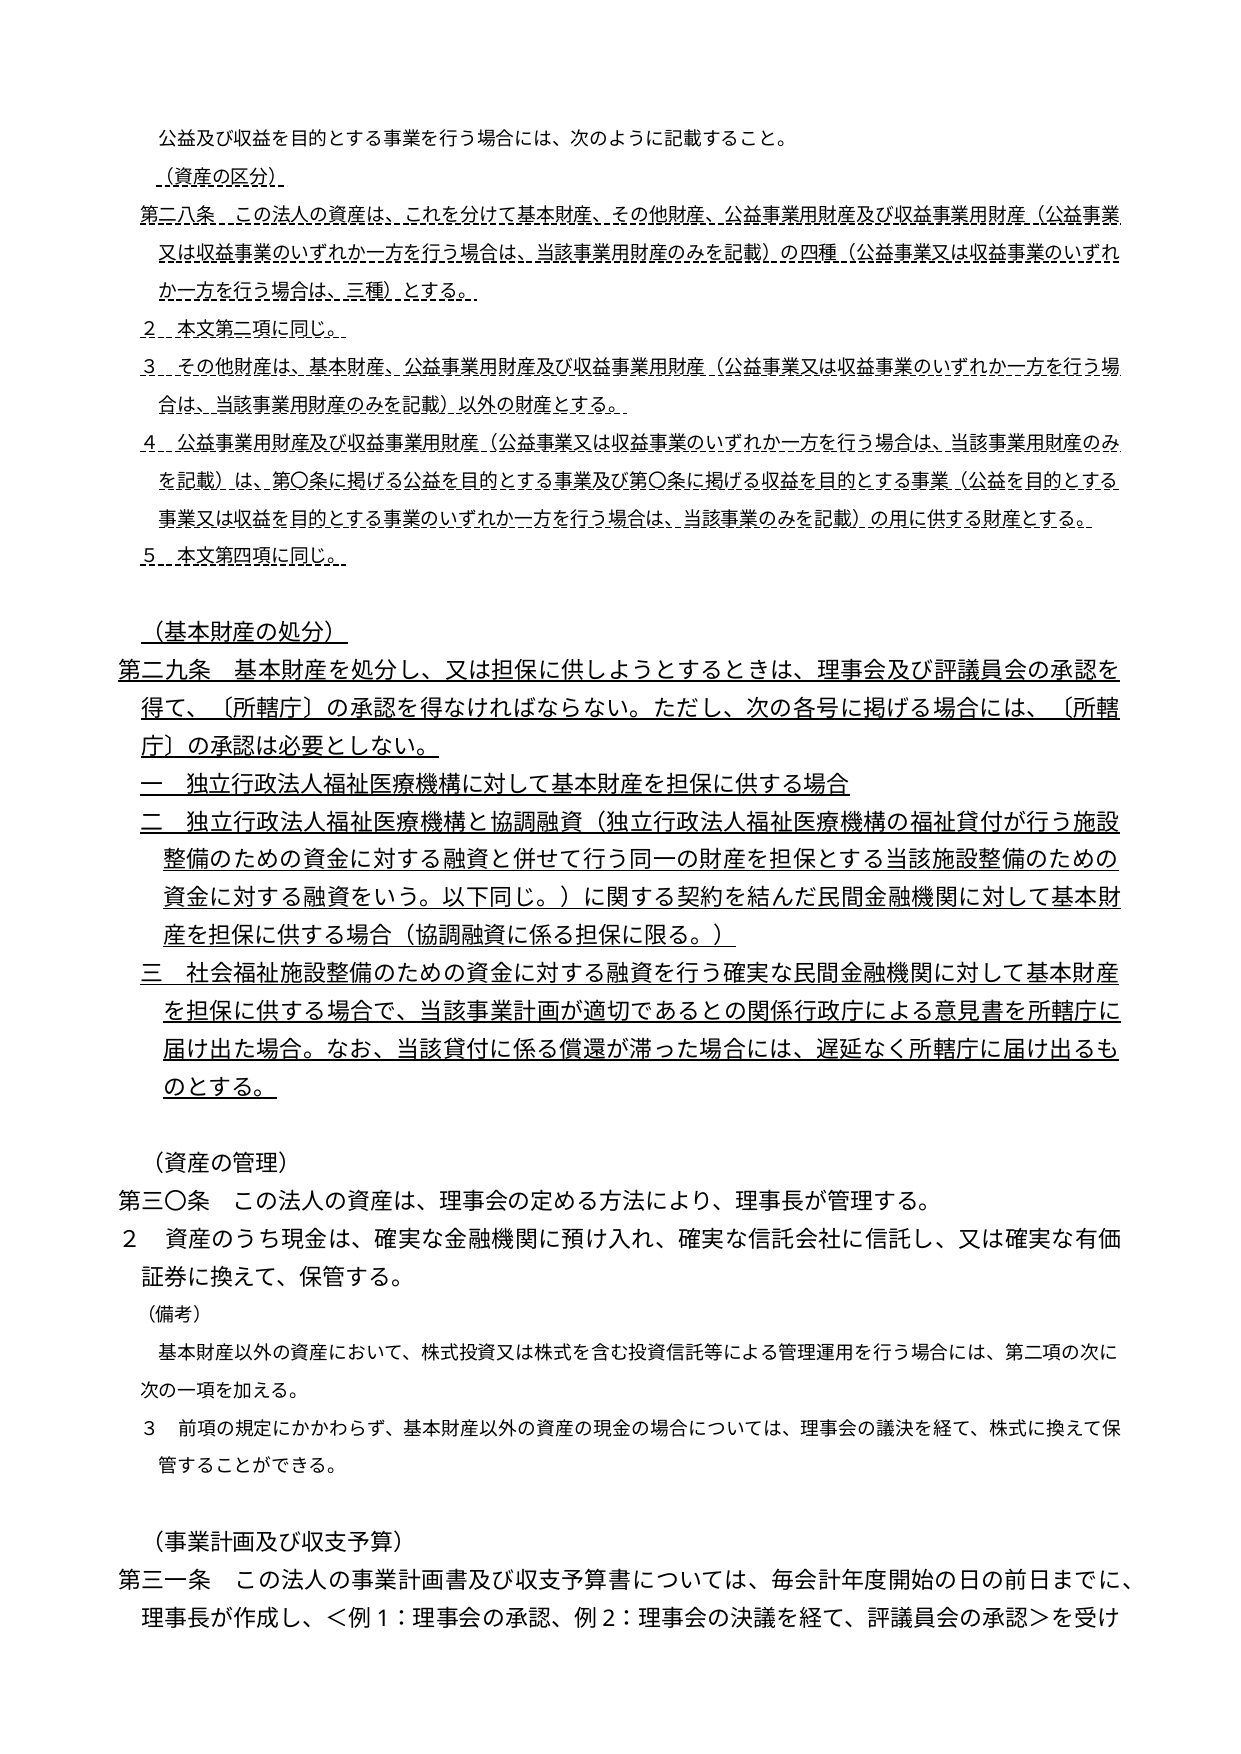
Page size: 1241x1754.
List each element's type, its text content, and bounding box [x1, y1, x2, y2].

text 第二九条 基本財産を処分し、又は担保に供しようとするときは、理事会及び評議員会の承認を得て、〔所轄庁〕の承認を得なければならない。ただし、次の各号に掲げる場合には、〔所轄庁〕の承認は必要としない。 [118, 649, 1122, 763]
text ４ 公益事業用財産及び収益事業用財産（公益事業又は収益事業のいずれか一方を行う場合は、当該事業用財産のみを記載）は、第〇条に掲げる公益を目的とする事業及び第〇条に掲げる収益を目的とする事業（公益を目的とする事業又は収益を目的とする事業のいずれか一方を行う場合は、当該事業のみを記載）の用に供する財産とする。 [140, 422, 1122, 536]
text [118, 1559, 1122, 1635]
text （備考） [118, 1294, 1122, 1332]
text ３ その他財産は、基本財産、公益事業用財産及び収益事業用財産（公益事業又は収益事業のいずれか一方を行う場合は、当該事業用財産のみを記載）以外の財産とする。 [140, 346, 1122, 422]
text 二 独立行政法人福祉医療機構と協調融資（独立行政法人福祉医療機構の福祉貸付が行う施設整備のための資金に対する融資と併せて行う同一の財産を担保とする当該施設整備のための資金に対する融資をいう。以下同じ。）に関する契約を結んだ民間金融機関に対して基本財産を担保に供する場合（協調融資に係る担保に限る。） [140, 801, 1122, 953]
text ２ 資産のうち現金は、確実な金融機関に預け入れ、確実な信託会社に信託し、又は確実な有価証券に換えて、保管する。 [118, 1218, 1122, 1294]
text 公益及び収益を目的とする事業を行う場合には、次のように記載すること。 [140, 119, 1122, 157]
text （資産の管理） [118, 1142, 1122, 1180]
text 一 独立行政法人福祉医療機構に対して基本財産を担保に供する場合 [140, 763, 1122, 801]
text 第三〇条 この法人の資産は、理事会の定める方法により、理事長が管理する。 [118, 1180, 1122, 1218]
text 基本財産以外の資産において、株式投資又は株式を含む投資信託等による管理運用を行う場合には、第二項の次に次の一項を加える。 [140, 1332, 1122, 1408]
text ２ 本文第二項に同じ。 [140, 308, 1122, 346]
text （事業計画及び収支予算） [118, 1522, 1122, 1559]
text （基本財産の処分） [118, 612, 1122, 649]
text 第二八条 この法人の資産は、これを分けて基本財産、その他財産、公益事業用財産及び収益事業用財産（公益事業又は収益事業のいずれか一方を行う場合は、当該事業用財産のみを記載）の四種（公益事業又は収益事業のいずれか一方を行う場合は、三種）とする。 [140, 194, 1122, 308]
text （資産の区分） [118, 157, 1122, 194]
text ３ 前項の規定にかかわらず、基本財産以外の資産の現金の場合については、理事会の議決を経て、株式に換えて保管することができる。 [140, 1408, 1122, 1484]
text 三 社会福祉施設整備のための資金に対する融資を行う確実な民間金融機関に対して基本財産を担保に供する場合で、当該事業計画が適切であるとの関係行政庁による意見書を所轄庁に届け出た場合。なお、当該貸付に係る償還が滞った場合には、遅延なく所轄庁に届け出るものとする。 [140, 953, 1122, 1104]
text ５ 本文第四項に同じ。 [140, 536, 1122, 574]
